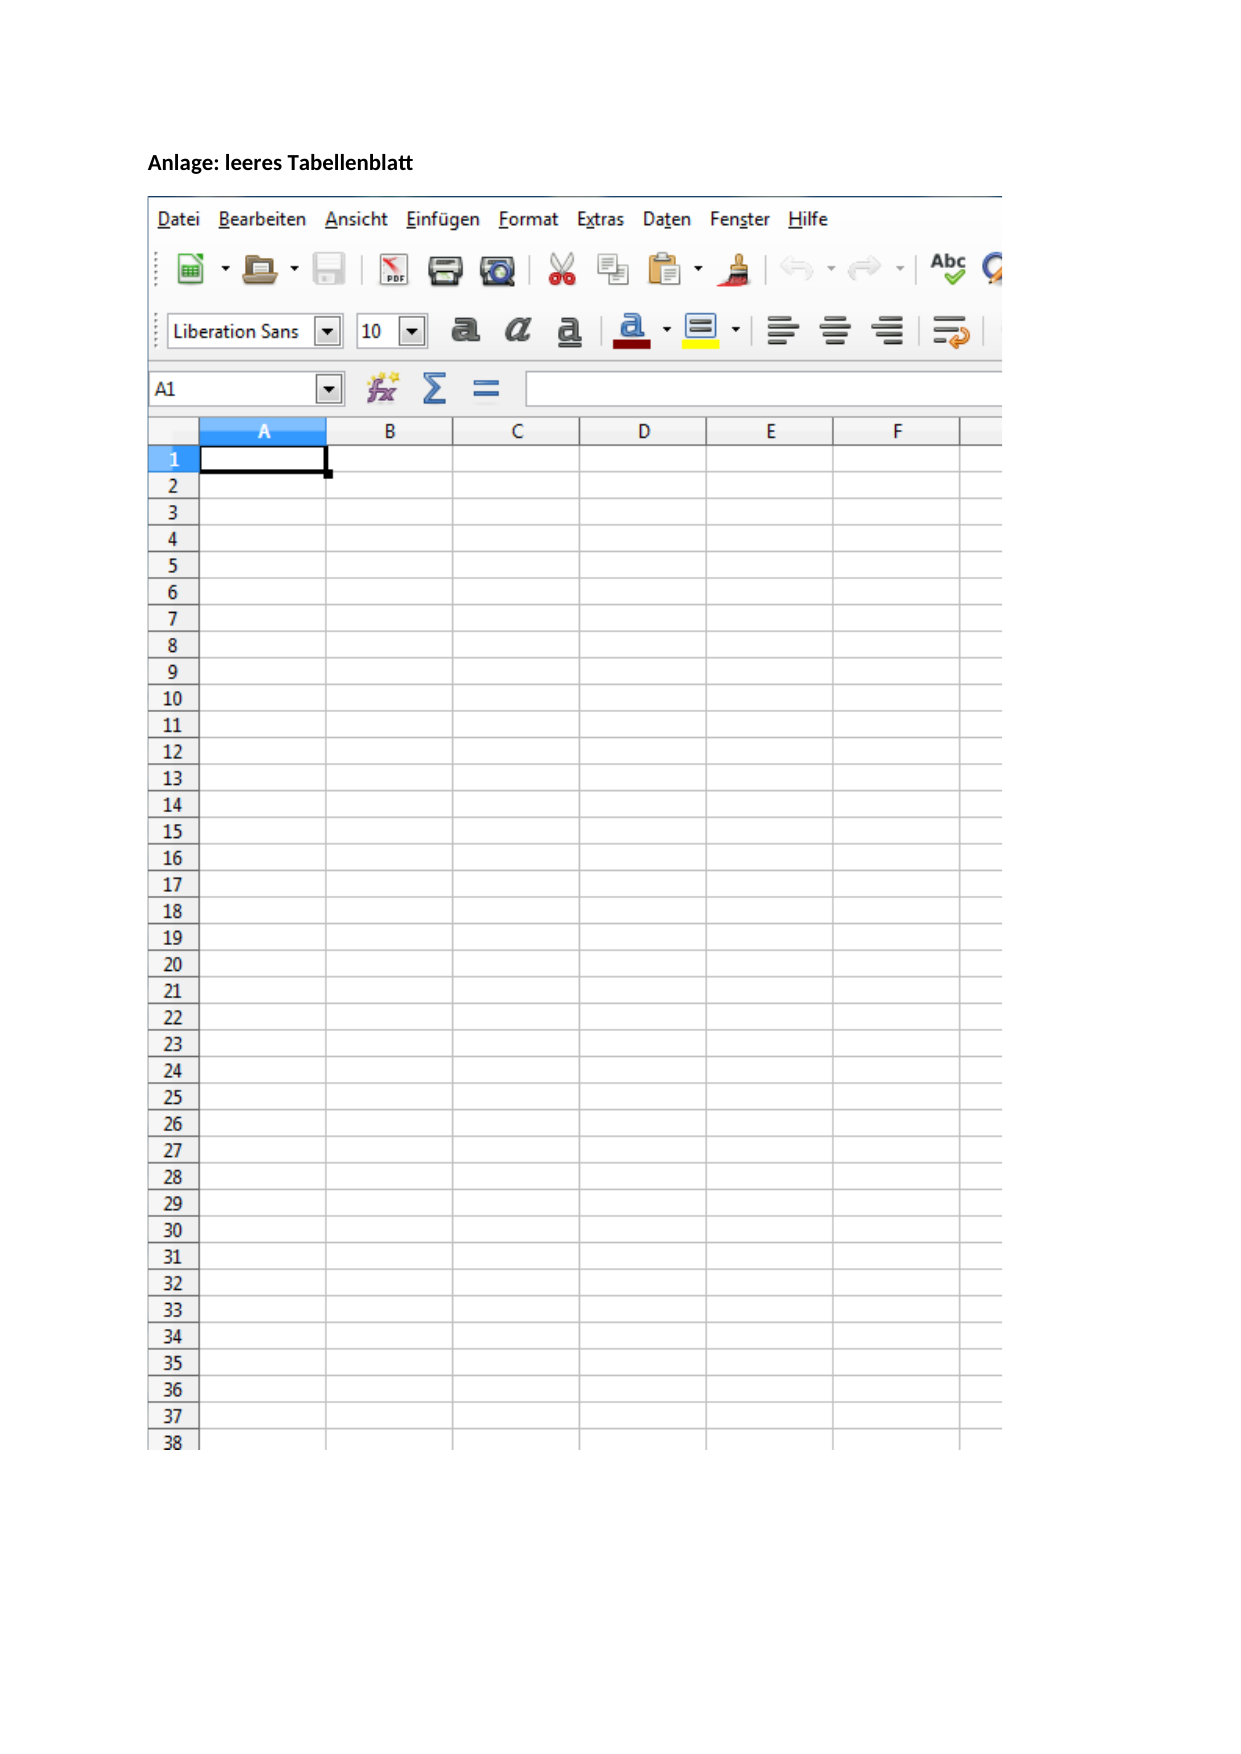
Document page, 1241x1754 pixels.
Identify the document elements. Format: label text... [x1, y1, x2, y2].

picture [147, 196, 1003, 1450]
text Anlage: leeres Tabellenblatt [148, 148, 1093, 176]
